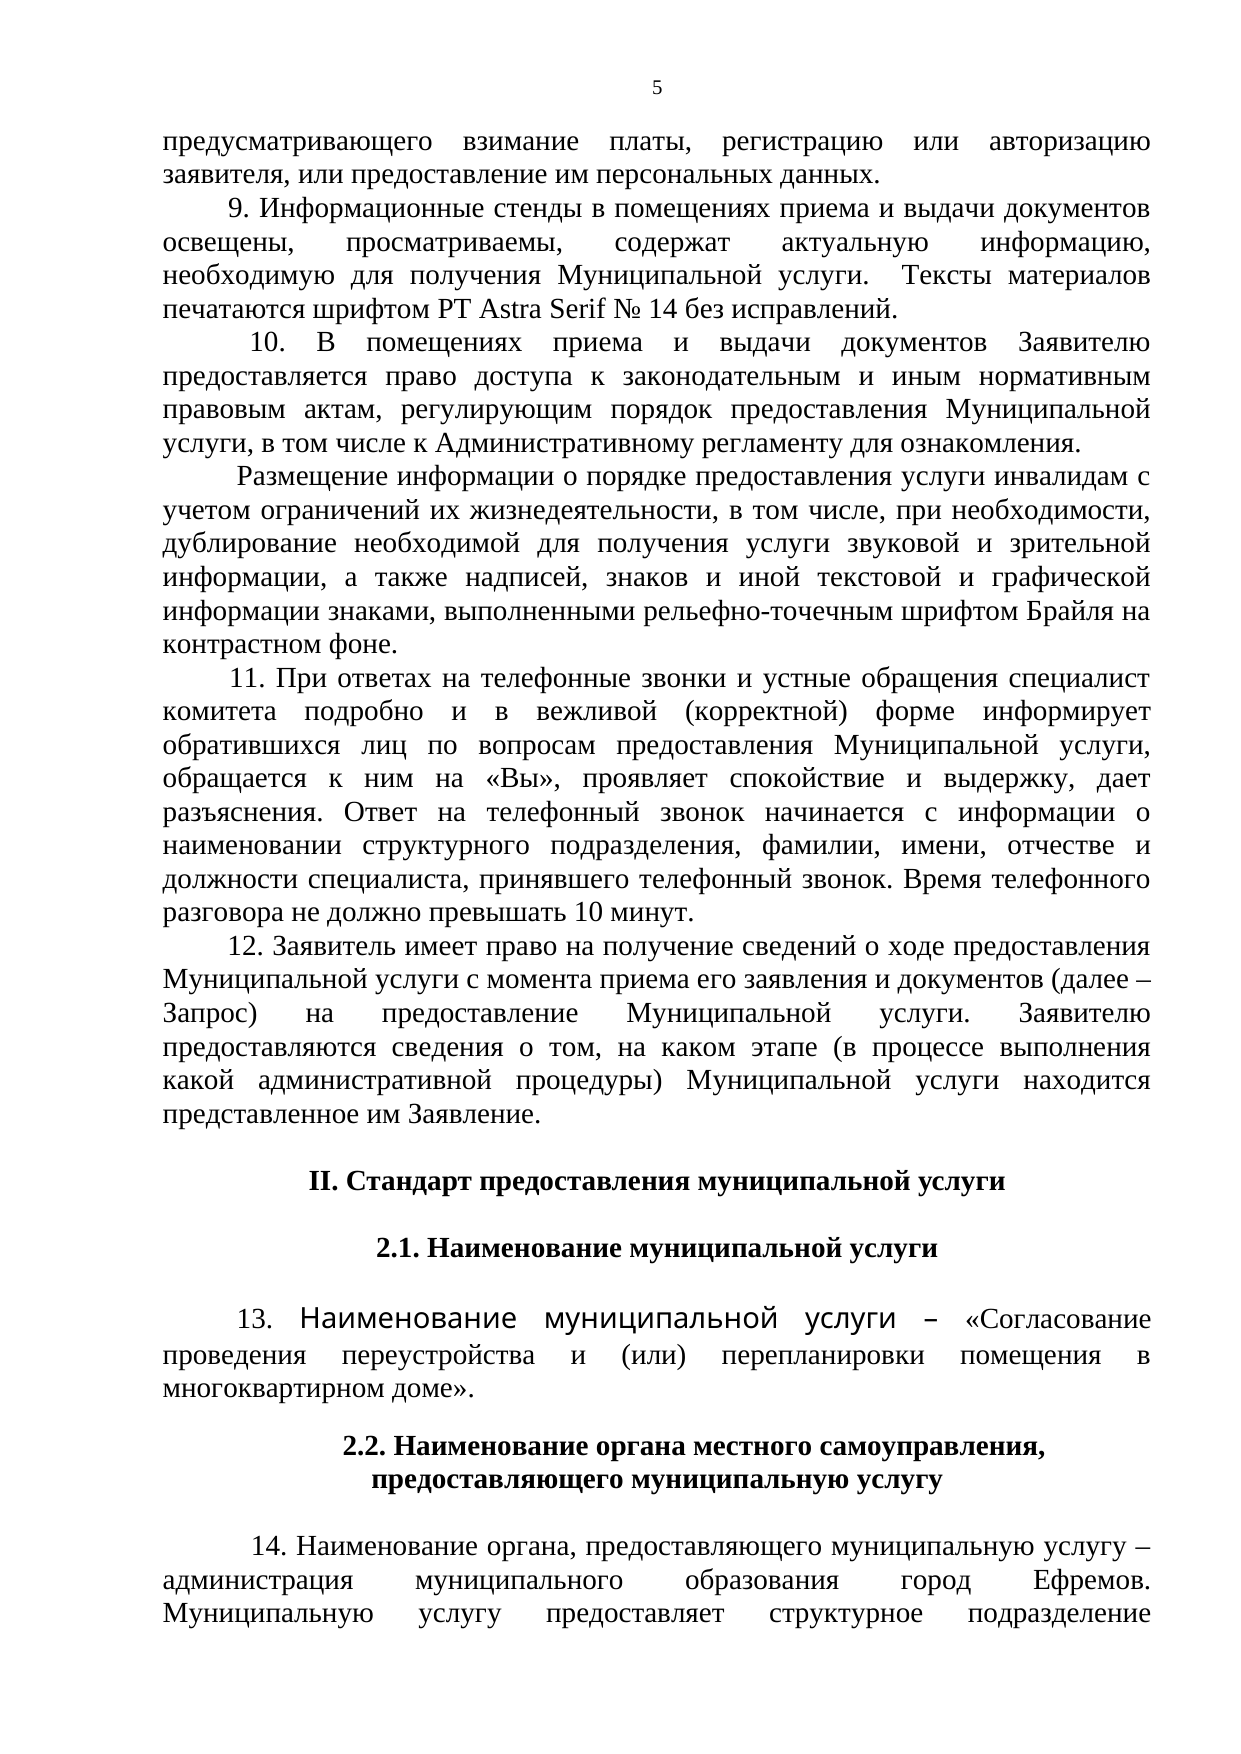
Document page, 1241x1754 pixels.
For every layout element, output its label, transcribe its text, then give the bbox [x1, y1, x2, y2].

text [162, 123, 1152, 190]
text 13. Наименование муниципальной услуги – «Согласование проведения переустройства и (или) перепланировки помещения в многоквартирном доме». [162, 1297, 1152, 1404]
text Размещение информации о порядке предоставления услуги инвалидам с учетом ограничений их жизнедеятельности, в том числе, при необходимости, дублирование необходимой для получения услуги звуковой и зрительной информации, а также надписей, знаков и иной текстовой и графической информации знаками, выполненными рельефно-точечным шрифтом Брайля на контрастном фоне. [162, 458, 1152, 660]
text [162, 1528, 1152, 1629]
text 2.1. Наименование муниципальной услуги [162, 1230, 1152, 1263]
text 10. В помещениях приема и выдачи документов Заявителю предоставляется право доступа к законодательным и иным нормативным правовым актам, регулирующим порядок предоставления Муниципальной услуги, в том числе к Административному регламенту для ознакомления. [162, 324, 1152, 458]
subtitle II. Стандарт предоставления муниципальной услуги [162, 1163, 1152, 1196]
text 2.2. Наименование органа местного самоуправления, предоставляющего муниципальную услугу [162, 1428, 1152, 1495]
text 11. При ответах на телефонные звонки и устные обращения специалист комитета подробно и в вежливой (корректной) форме информирует обратившихся лиц по вопросам предоставления Муниципальной услуги, обращается к ним на «Вы», проявляет спокойствие и выдержку, дает разъяснения. Ответ на телефонный звонок начинается с информации о наименовании структурного подразделения, фамилии, имени, отчестве и должности специалиста, принявшего телефонный звонок. Время телефонного разговора не должно превышать 10 минут. [162, 660, 1152, 928]
text 9. Информационные стенды в помещениях приема и выдачи документов освещены, просматриваемы, содержат актуальную информацию, необходимую для получения Муниципальной услуги. Тексты материалов печатаются шрифтом PT Astra Serif № 14 без исправлений. [162, 190, 1152, 324]
text 12. Заявитель имеет право на получение сведений о ходе предоставления Муниципальной услуги с момента приема его заявления и документов (далее – Запрос) на предоставление Муниципальной услуги. Заявителю предоставляются сведения о том, на каком этапе (в процессе выполнения какой административной процедуры) Муниципальной услуги находится представленное им Заявление. [162, 928, 1152, 1129]
